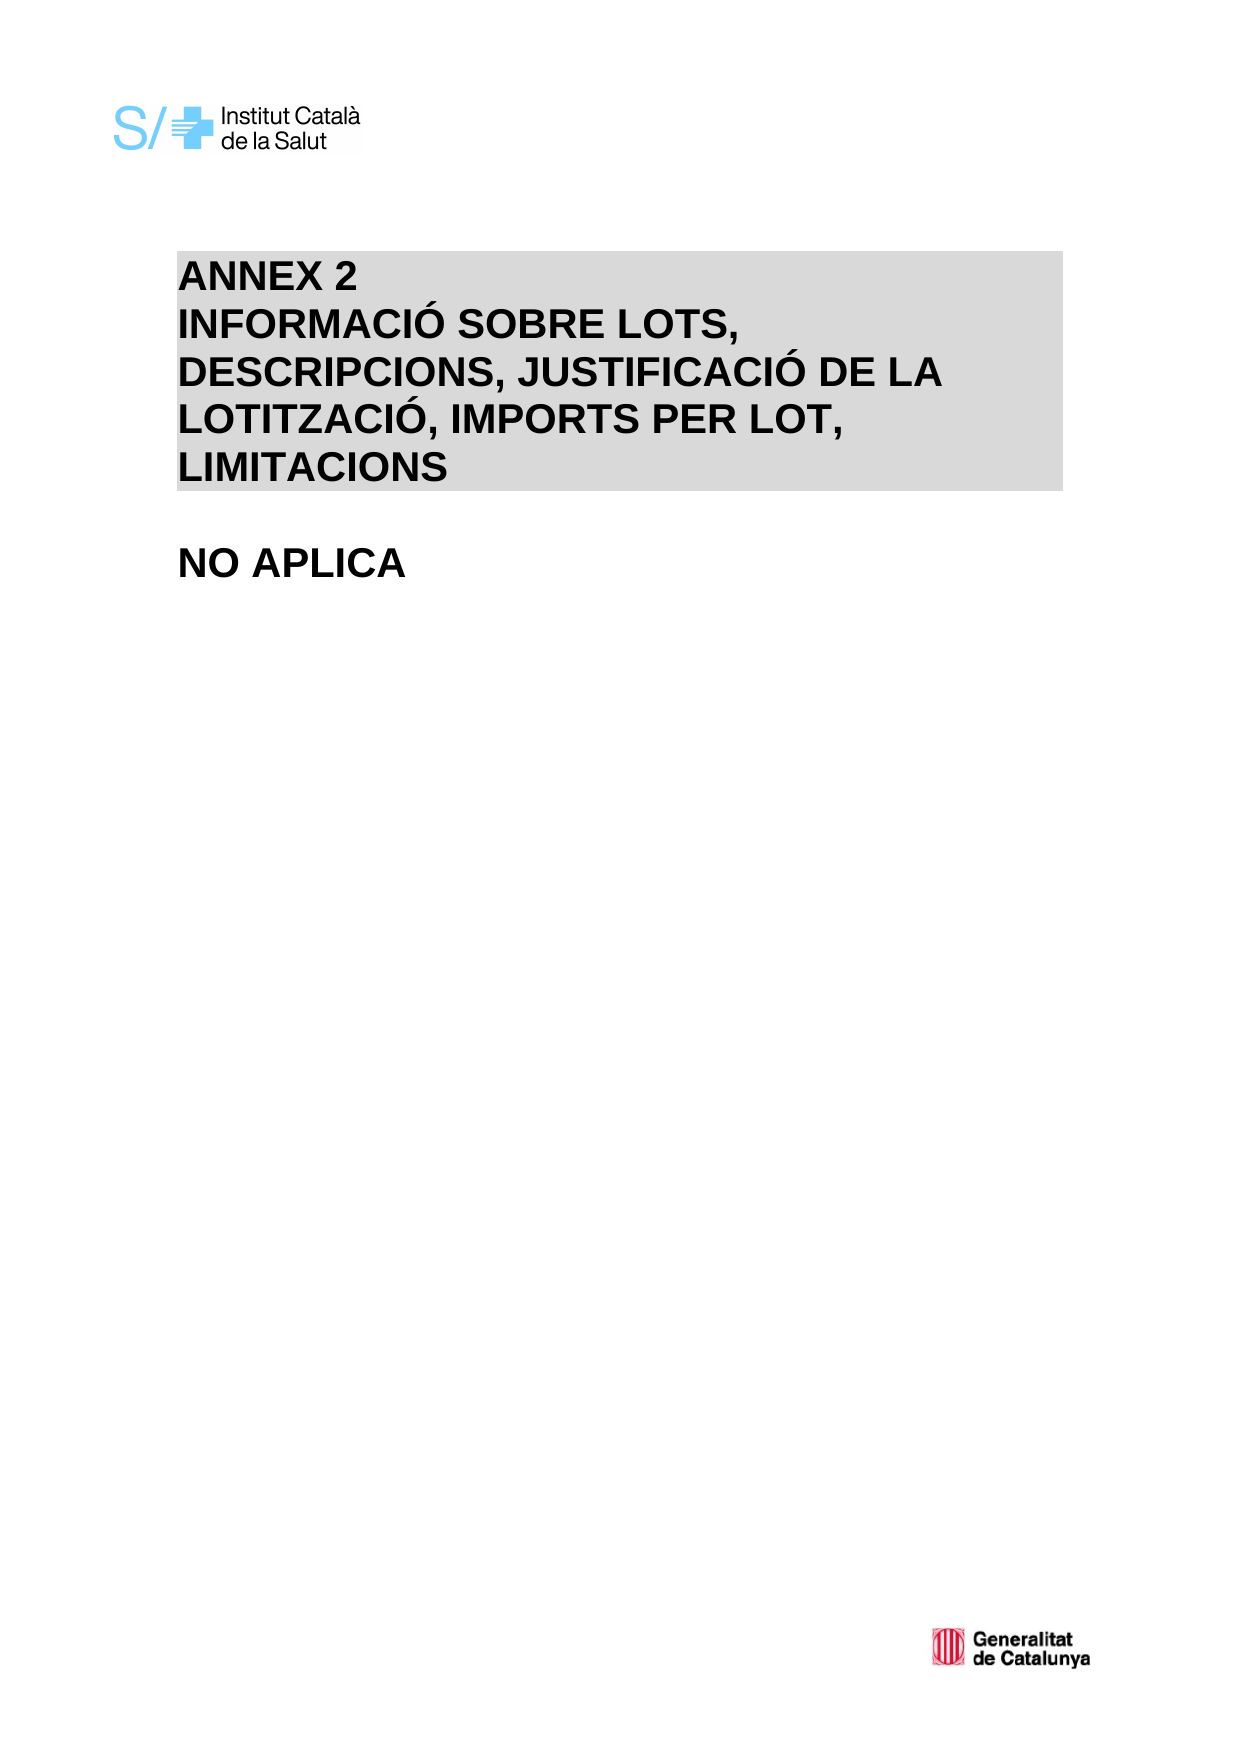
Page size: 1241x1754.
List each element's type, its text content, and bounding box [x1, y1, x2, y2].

picture [112, 103, 363, 154]
text ANNEX 2 [177, 251, 1063, 299]
picture [893, 1621, 1129, 1674]
text INFORMACIÓ SOBRE LOTS, DESCRIPCIONS, JUSTIFICACIÓ DE LA LOTITZACIÓ, IMPORTS PER LOT, LIMITACIONS [177, 299, 1063, 491]
text NO APLICA [177, 538, 1063, 586]
